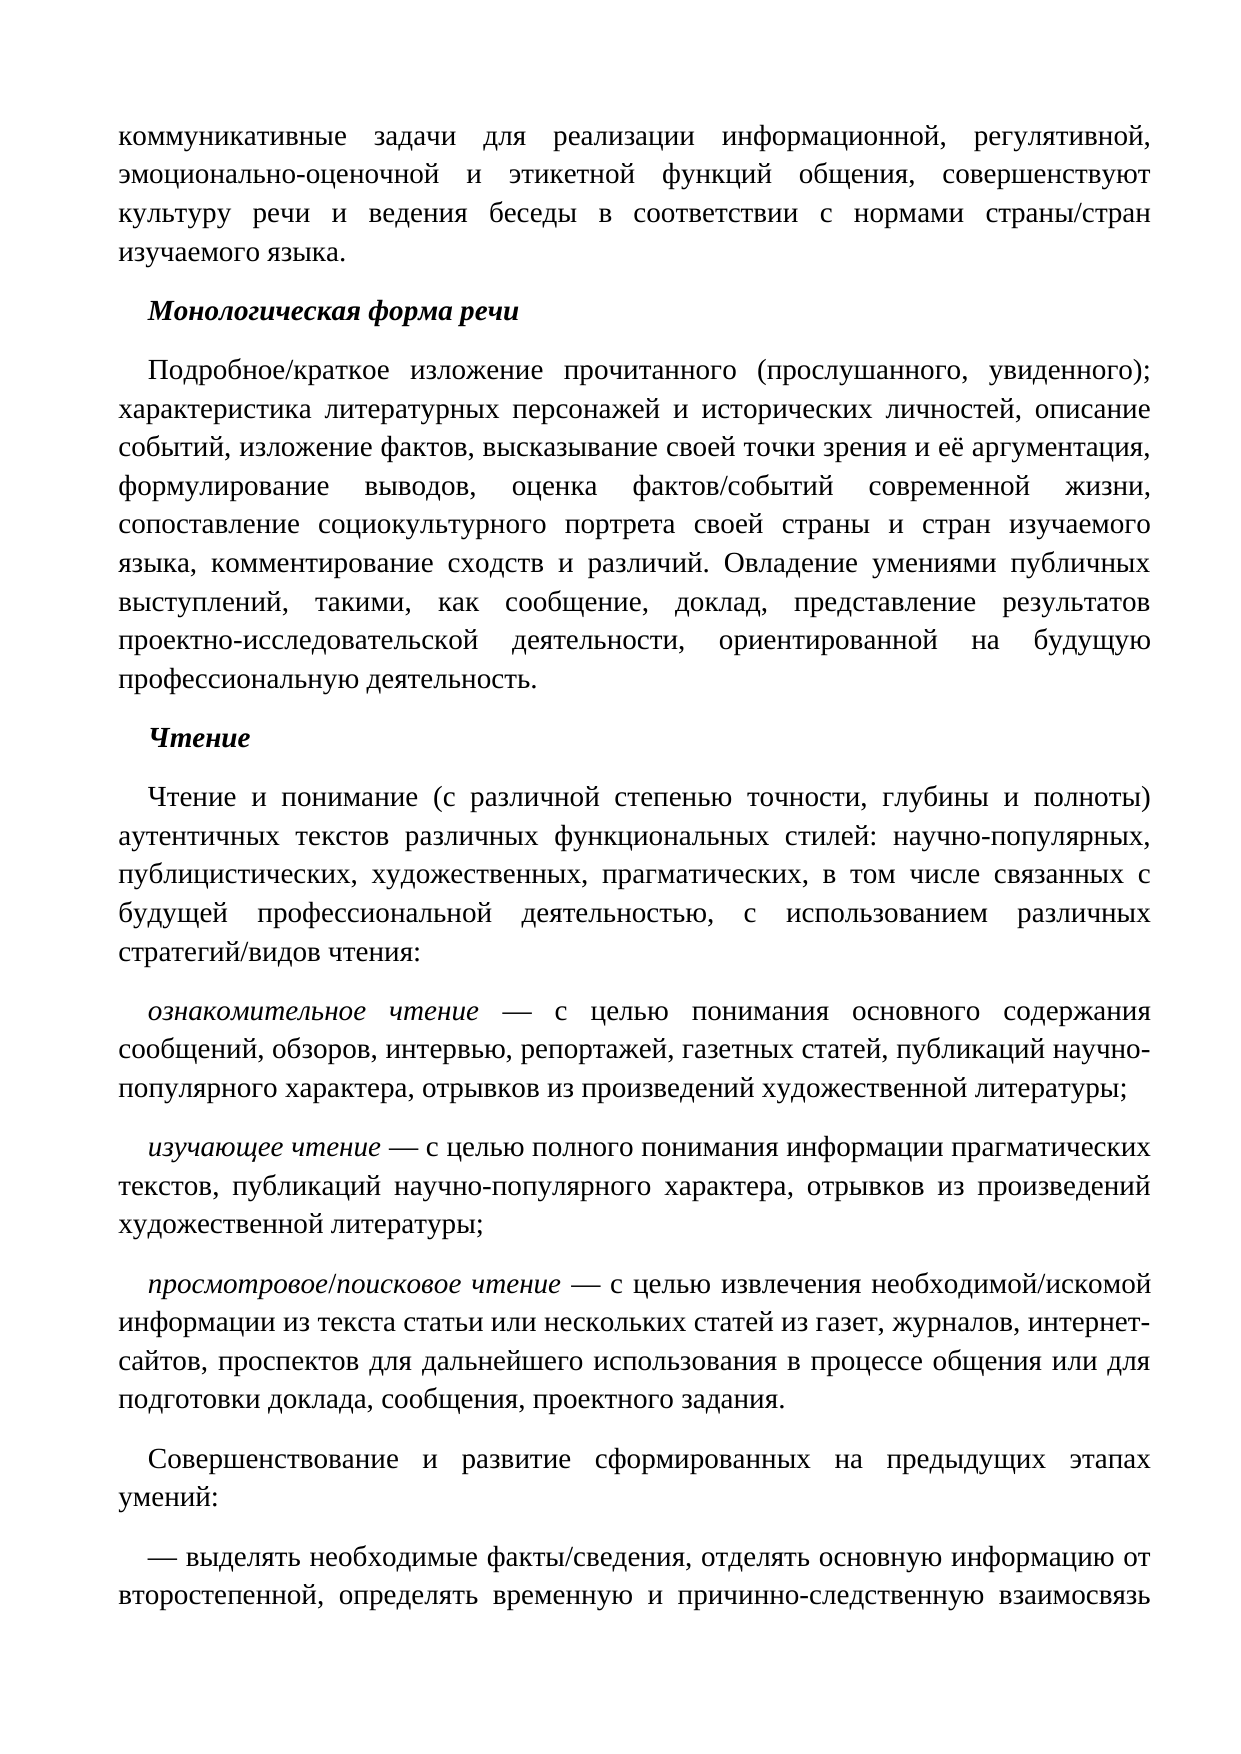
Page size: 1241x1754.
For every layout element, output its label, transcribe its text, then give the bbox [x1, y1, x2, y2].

text Совершенствование и развитие сформированных на предыдущих этапах умений: [118, 1441, 1152, 1513]
text Подробное/краткое изложение прочитанного (прослушанного, увиденного); характеристика литературных персонажей и исторических личностей, описание событий, изложение фактов, высказывание своей точки зрения и её аргументация, формулирование выводов, оценка фактов/событий современной жизни, сопоставление социокультурного портрета своей страны и стран изучаемого языка, комментирование сходств и различий. Овладение умениями публичных выступлений, такими, как сообщение, доклад, представление результатов проектно-исследовательской деятельности, ориентированной на будущую профессиональную деятельность. [118, 352, 1152, 694]
text Монологическая форма речи [118, 293, 1152, 327]
text Чтение [118, 720, 1152, 754]
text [118, 118, 1152, 267]
text просмотровое/поисковое чтение — с целью извлечения необходимой/искомой информации из текста статьи или нескольких статей из газет, журналов, интернет-сайтов, проспектов для дальнейшего использования в процессе общения или для подготовки доклада, сообщения, проектного задания. [118, 1266, 1152, 1415]
text Чтение и понимание (с различной степенью точности, глубины и полноты) аутентичных текстов различных функциональных стилей: научно-популярных, публицистических, художественных, прагматических, в том числе связанных с будущей профессиональной деятельностью, с использованием различных стратегий/видов чтения: [118, 779, 1152, 967]
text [118, 1539, 1152, 1611]
text ознакомительное чтение — с целью понимания основного содержания сообщений, обзоров, интервью, репортажей, газетных статей, публикаций научно-популярного характера, отрывков из произведений художественной литературы; [118, 993, 1152, 1104]
text изучающее чтение — с целью полного понимания информации прагматических текстов, публикаций научно-популярного характера, отрывков из произведений художественной литературы; [118, 1129, 1152, 1240]
